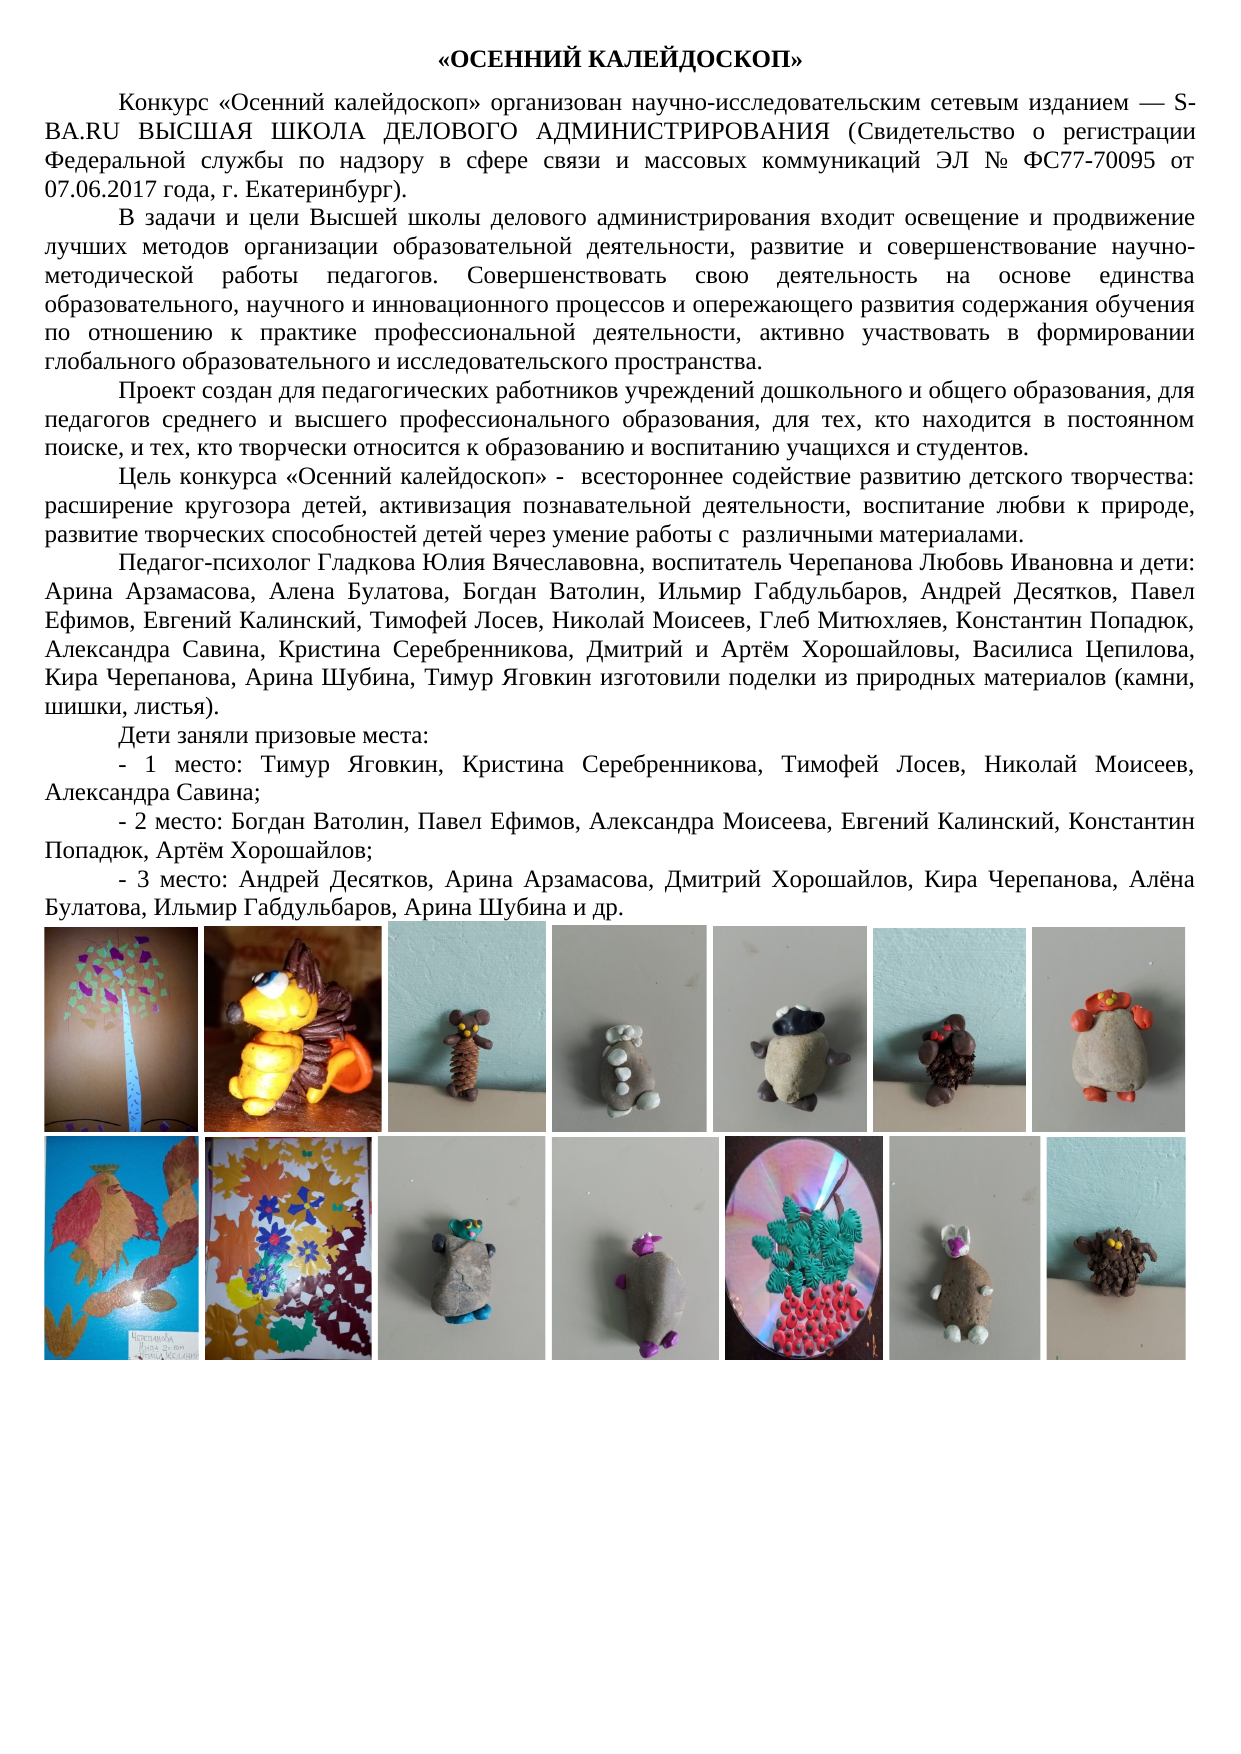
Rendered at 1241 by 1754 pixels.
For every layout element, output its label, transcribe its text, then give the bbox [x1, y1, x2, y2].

text Конкурс «Осенний калейдоскоп» организован научно-исследовательским сетевым изданием — S-BA.RU ВЫСШАЯ ШКОЛА ДЕЛОВОГО АДМИНИСТРИРОВАНИЯ (Свидетельство о регистрации Федеральной службы по надзору в сфере связи и массовых коммуникаций ЭЛ № ФС77-70095 от 07.06.2017 года, г. Екатеринбург). [44, 87, 1196, 202]
picture [1046, 1137, 1186, 1360]
picture [873, 928, 1026, 1132]
text Цель конкурса «Осенний калейдоскоп» - всестороннее содействие развитию детского творчества: расширение кругозора детей, активизация познавательной деятельности, воспитание любви к природе, развитие творческих способностей детей через умение работы с различными материалами. [44, 461, 1196, 547]
picture [205, 1137, 372, 1360]
picture [204, 926, 382, 1132]
text - 3 место: Андрей Десятков, Арина Арзамасова, Дмитрий Хорошайлов, Кира Черепанова, Алёна Булатова, Ильмир Габдульбаров, Арина Шубина и др. [44, 864, 1196, 921]
text Проект создан для педагогических работников учреждений дошкольного и общего образования, для педагогов среднего и высшего профессионального образования, для тех, кто находится в постоянном поиске, и тех, кто творчески относится к образованию и воспитанию учащихся и студентов. [44, 375, 1196, 461]
text - 2 место: Богдан Ватолин, Павел Ефимов, Александра Моисеева, Евгений Калинский, Константин Попадюк, Артём Хорошайлов; [44, 806, 1196, 864]
text В задачи и цели Высшей школы делового администрирования входит освещение и продвижение лучших методов организации образовательной деятельности, развитие и совершенствование научно-методической работы педагогов. Совершенствовать свою деятельность на основе единства образовательного, научного и инновационного процессов и опережающего развития содержания обучения по отношению к практике профессиональной деятельности, активно участвовать в формировании глобального образовательного и исследовательского пространства. [44, 202, 1196, 375]
picture [551, 1137, 719, 1360]
text «ОСЕННИЙ КАЛЕЙДОСКОП» [44, 44, 1196, 73]
picture [713, 926, 867, 1132]
picture [377, 1136, 546, 1360]
text Педагог-психолог Гладкова Юлия Вячеславовна, воспитатель Черепанова Любовь Ивановна и дети: Арина Арзамасова, Алена Булатова, Богдан Ватолин, Ильмир Габдульбаров, Андрей Десятков, Павел Ефимов, Евгений Калинский, Тимофей Лосев, Николай Моисеев, Глеб Митюхляев, Константин Попадюк, Александра Савина, Кристина Серебренникова, Дмитрий и Артём Хорошайловы, Василиса Цепилова, Кира Черепанова, Арина Шубина, Тимур Яговкин изготовили поделки из природных материалов (камни, шишки, листья). [44, 547, 1196, 720]
picture [44, 927, 198, 1132]
text Дети заняли призовые места: [44, 720, 1196, 749]
picture [142, 1136, 165, 1144]
picture [1032, 927, 1186, 1132]
picture [889, 1136, 1041, 1360]
text - 1 место: Тимур Яговкин, Кристина Серебренникова, Тимофей Лосев, Николай Моисеев, Александра Савина; [44, 749, 1196, 806]
picture [388, 921, 546, 1132]
picture [725, 1136, 883, 1360]
picture [44, 1136, 199, 1360]
picture [552, 925, 707, 1132]
picture [44, 1136, 142, 1263]
